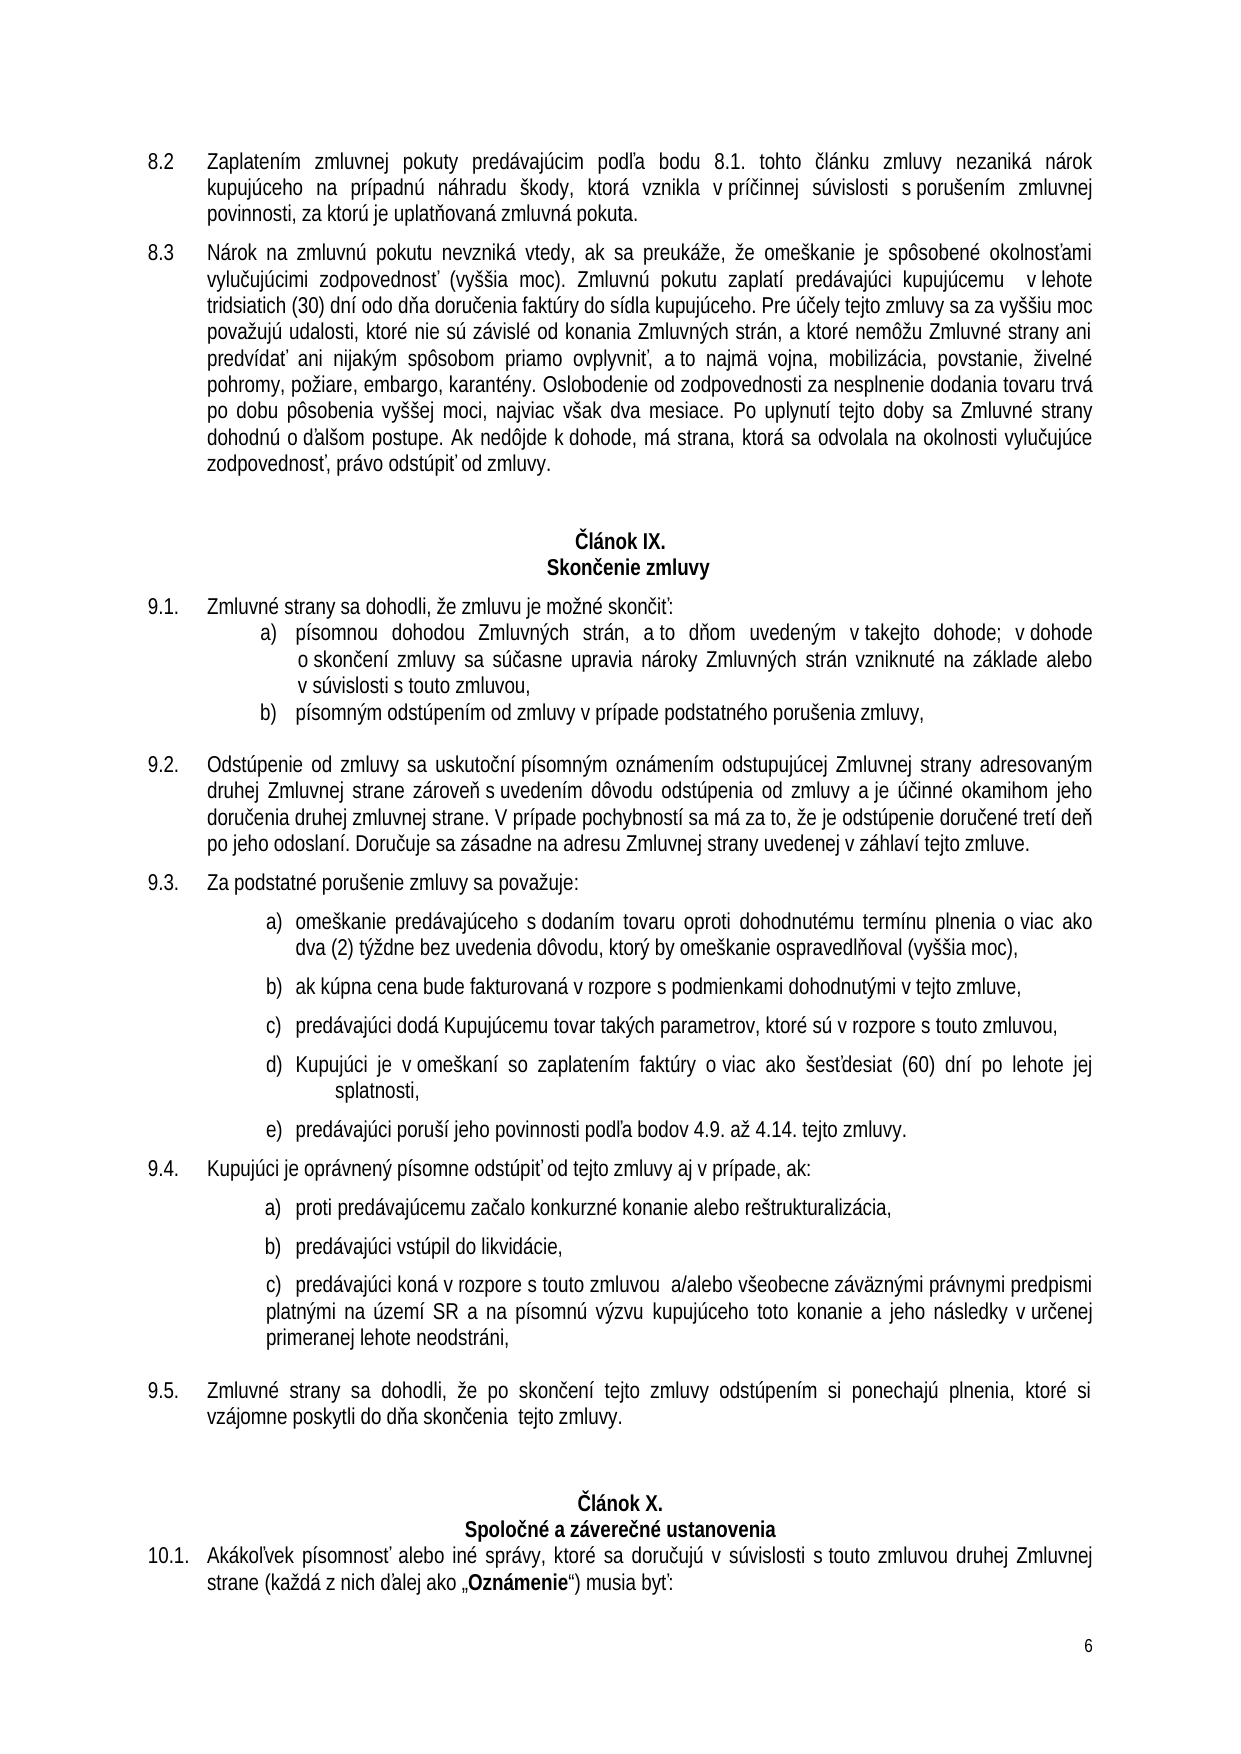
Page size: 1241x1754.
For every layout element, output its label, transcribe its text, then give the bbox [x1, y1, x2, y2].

list Kupujúci je oprávnený písomne odstúpiť od tejto zmluvy aj v prípade, ak: [148, 1155, 1092, 1181]
list Kupujúci je v omeškaní so zaplatením faktúry o viac ako šesťdesiat (60) dní po lehote jej splatnosti, [266, 1051, 1092, 1103]
list ak kúpna cena bude fakturovaná v rozpore s podmienkami dohodnutými v tejto zmluve, [266, 973, 1092, 999]
list Odstúpenie od zmluvy sa uskutoční písomným oznámením odstupujúcej Zmluvnej strany adresovaným druhej Zmluvnej strane zároveň s uvedením dôvodu odstúpenia od zmluvy a je účinné okamihom jeho doručenia druhej zmluvnej strane. V prípade pochybností sa má za to, že je odstúpenie doručené tretí deň po jeho odoslaní. Doručuje sa zásadne na adresu Zmluvnej strany uvedenej v záhlaví tejto zmluve. [148, 751, 1092, 857]
list Zmluvné strany sa dohodli, že zmluvu je možné skončiť: [148, 593, 1092, 619]
list predávajúci poruší jeho povinnosti podľa bodov 4.9. až 4.14. tejto zmluvy. [266, 1116, 1092, 1142]
list Zmluvné strany sa dohodli, že po skončení tejto zmluvy odstúpením si ponechajú plnenia, ktoré si vzájomne poskytli do dňa skončenia tejto zmluvy. [148, 1377, 1092, 1429]
text Skončenie zmluvy [148, 554, 1092, 581]
list Za podstatné porušenie zmluvy sa považuje: [148, 869, 1092, 895]
text Článok X. [148, 1489, 1092, 1516]
text Spoločné a záverečné ustanovenia [148, 1516, 1092, 1542]
list omeškanie predávajúceho s dodaním tovaru oproti dohodnutému termínu plnenia o viac ako dva (2) týždne bez uvedenia dôvodu, ktorý by omeškanie ospravedlňoval (vyššia moc), [266, 908, 1092, 961]
list písomnou dohodou Zmluvných strán, a to dňom uvedeným v takejto dohode; v dohode o skončení zmluvy sa súčasne upravia nároky Zmluvných strán vzniknuté na základe alebo v súvislosti s touto zmluvou, [260, 619, 1092, 698]
list proti predávajúcemu začalo konkurzné konanie alebo reštrukturalizácia, [221, 1194, 1092, 1220]
list predávajúci vstúpil do likvidácie, [221, 1233, 1092, 1259]
list 8.3 Nárok na zmluvnú pokutu nevzniká vtedy, ak sa preukáže, že omeškanie je spôsobené okolnosťami vylučujúcimi zodpovednosť (vyššia moc). Zmluvnú pokutu zaplatí predávajúci kupujúcemu v lehote tridsiatich (30) dní odo dňa doručenia faktúry do sídla kupujúceho. Pre účely tejto zmluvy sa za vyššiu moc považujú udalosti, ktoré nie sú závislé od konania Zmluvných strán, a ktoré nemôžu Zmluvné strany ani predvídať ani nijakým spôsobom priamo ovplyvniť, a to najmä vojna, mobilizácia, povstanie, živelné pohromy, požiare, embargo, karantény. Oslobodenie od zodpovednosti za nesplnenie dodania tovaru trvá po dobu pôsobenia vyššej moci, najviac však dva mesiace. Po uplynutí tejto doby sa Zmluvné strany dohodnú o ďalšom postupe. Ak nedôjde k dohode, má strana, ktorá sa odvolala na okolnosti vylučujúce zodpovednosť, právo odstúpiť od zmluvy. [148, 239, 1092, 476]
list písomným odstúpením od zmluvy v prípade podstatného porušenia zmluvy, [260, 698, 1092, 725]
list predávajúci koná v rozpore s touto zmluvou a/alebo všeobecne záväznými právnymi predpismi platnými na území SR a na písomnú výzvu kupujúceho toto konanie a jeho následky v určenej primeranej lehote neodstráni, [266, 1271, 1092, 1351]
list predávajúci dodá Kupujúcemu tovar takých parametrov, ktoré sú v rozpore s touto zmluvou, [266, 1012, 1092, 1038]
list 8.2 Zaplatením zmluvnej pokuty predávajúcim podľa bodu 8.1. tohto článku zmluvy nezaniká nárok kupujúceho na prípadnú náhradu škody, ktorá vznikla v príčinnej súvislosti s porušením zmluvnej povinnosti, za ktorú je uplatňovaná zmluvná pokuta. [148, 148, 1092, 227]
list Akákoľvek písomnosť alebo iné správy, ktoré sa doručujú v súvislosti s touto zmluvou druhej Zmluvnej strane (každá z nich ďalej ako „Oznámenie“) musia byť: [148, 1542, 1092, 1595]
text Článok IX. [148, 528, 1092, 554]
